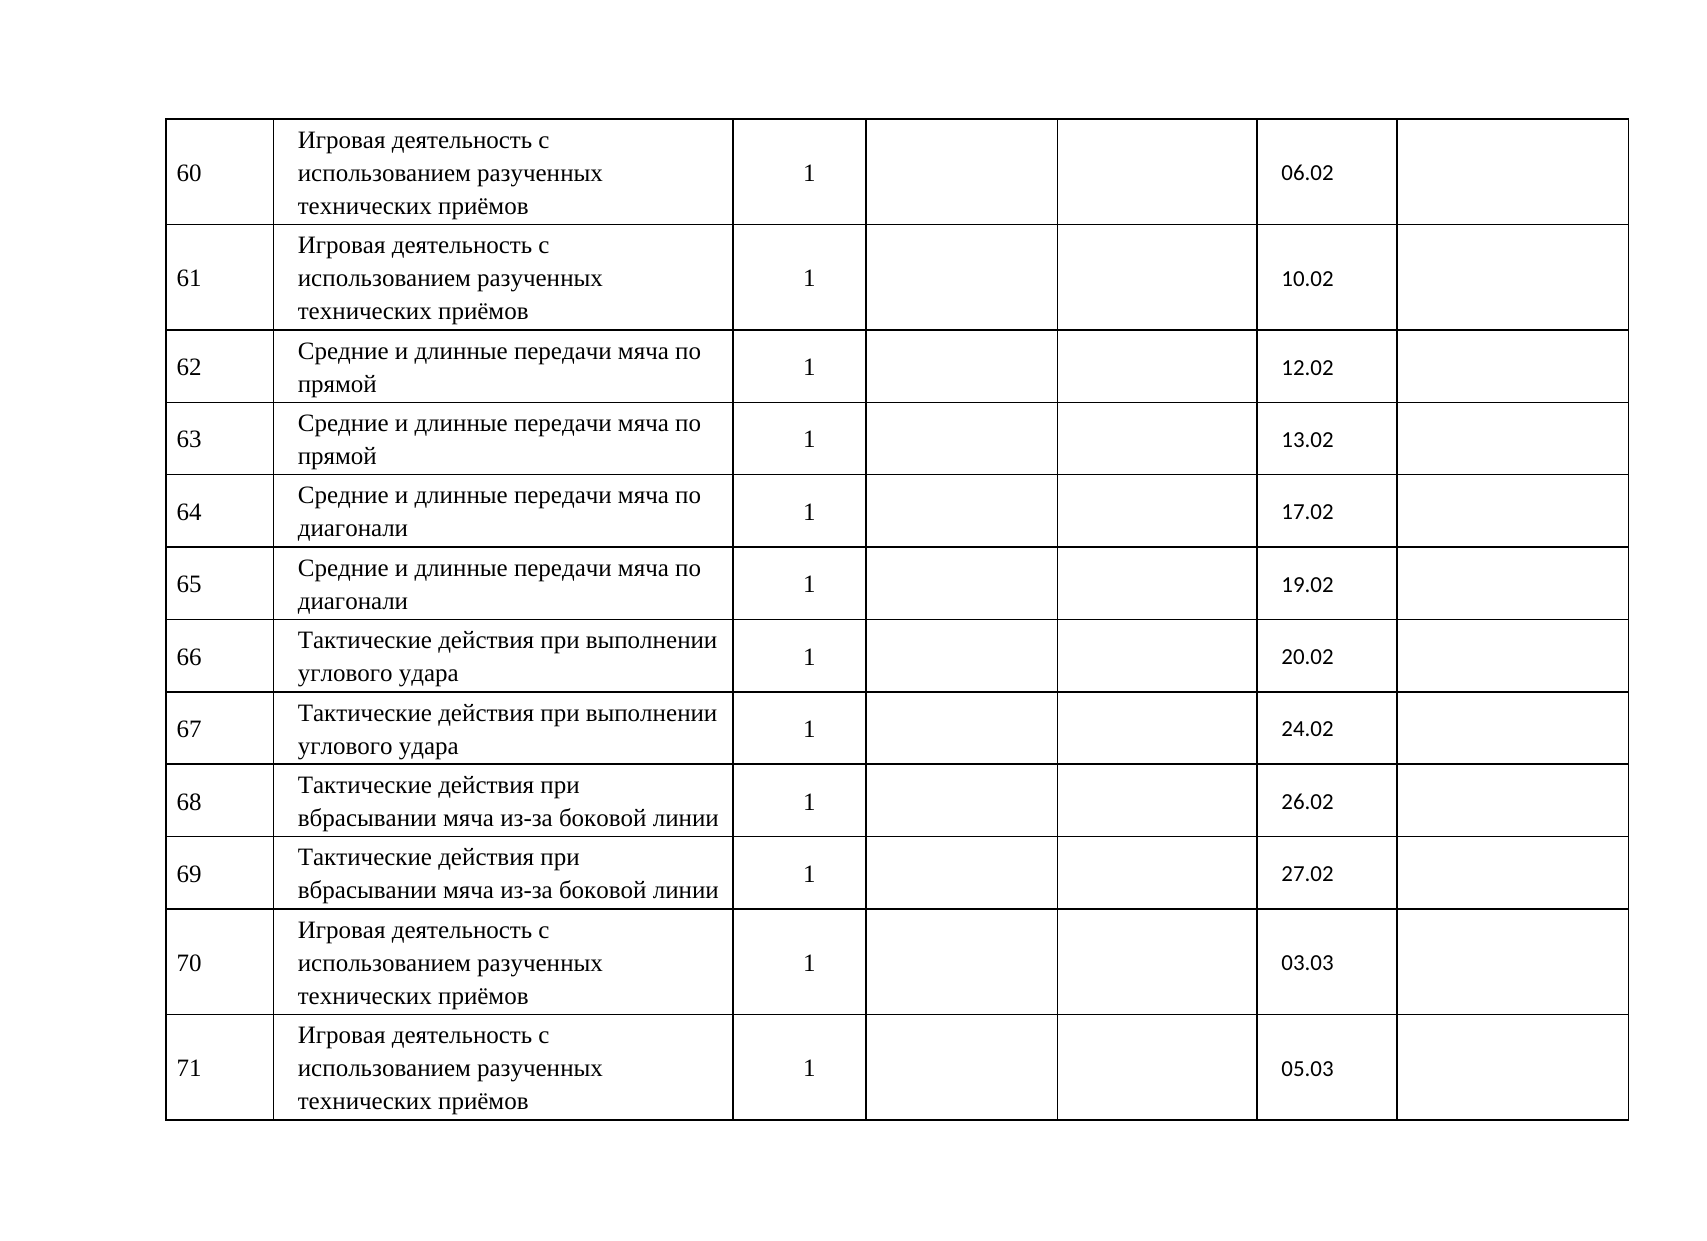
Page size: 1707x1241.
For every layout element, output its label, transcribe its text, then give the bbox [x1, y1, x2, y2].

table_cell [1398, 837, 1628, 908]
table_cell 68 [167, 765, 273, 836]
table_cell Игровая деятельность с использованием разученных технических приёмов [274, 225, 732, 329]
table_cell [1398, 620, 1628, 691]
table_cell [1398, 475, 1628, 546]
table_cell [1398, 693, 1628, 763]
table_cell 27.02 [1258, 837, 1396, 908]
table_cell [867, 1015, 1057, 1119]
table_cell [1058, 765, 1256, 836]
table_cell 65 [167, 548, 273, 618]
table_cell [867, 765, 1057, 836]
table_cell 1 [734, 225, 865, 329]
table_cell Игровая деятельность с использованием разученных технических приёмов [274, 120, 732, 223]
table_cell [1398, 910, 1628, 1013]
table_cell [867, 837, 1057, 908]
table_cell 26.02 [1258, 765, 1396, 836]
table_cell 10.02 [1258, 225, 1396, 329]
table_cell [1398, 548, 1628, 618]
table_cell Средние и длинные передачи мяча по прямой [274, 331, 732, 401]
table_cell [867, 910, 1057, 1013]
table_cell 20.02 [1258, 620, 1396, 691]
table_cell [1058, 620, 1256, 691]
table_cell 1 [734, 331, 865, 401]
table_cell 63 [167, 403, 273, 474]
table_cell [1058, 1015, 1256, 1119]
table_cell 1 [734, 403, 865, 474]
table_cell [867, 475, 1057, 546]
table_cell [1398, 120, 1628, 223]
table_cell Тактические действия при выполнении углового удара [274, 620, 732, 691]
table_cell 19.02 [1258, 548, 1396, 618]
table_cell 06.02 [1258, 120, 1396, 223]
table_cell 12.02 [1258, 331, 1396, 401]
table_cell 1 [734, 475, 865, 546]
table_cell [1398, 403, 1628, 474]
table_cell [1398, 331, 1628, 401]
table_cell Средние и длинные передачи мяча по диагонали [274, 548, 732, 618]
table_cell Тактические действия при выполнении углового удара [274, 693, 732, 763]
table_cell 1 [734, 1015, 865, 1119]
table_cell Тактические действия при вбрасывании мяча из-за боковой линии [274, 837, 732, 908]
table_cell 03.03 [1258, 910, 1396, 1013]
table_cell [1058, 331, 1256, 401]
table_cell 1 [734, 910, 865, 1013]
table_cell [867, 120, 1057, 223]
table_cell 1 [734, 837, 865, 908]
table_cell [867, 403, 1057, 474]
table_cell Средние и длинные передачи мяча по диагонали [274, 475, 732, 546]
table_cell 69 [167, 837, 273, 908]
table_cell 1 [734, 548, 865, 618]
table_cell 13.02 [1258, 403, 1396, 474]
table_cell [867, 331, 1057, 401]
table_cell [1058, 120, 1256, 223]
table_cell 64 [167, 475, 273, 546]
table_cell 1 [734, 120, 865, 223]
table_cell 67 [167, 693, 273, 763]
table_cell [867, 548, 1057, 618]
table_cell [867, 225, 1057, 329]
table_cell 66 [167, 620, 273, 691]
table_cell 17.02 [1258, 475, 1396, 546]
table_cell 71 [167, 1015, 273, 1119]
table_cell [1058, 910, 1256, 1013]
table_cell [867, 693, 1057, 763]
table_cell [1058, 837, 1256, 908]
table_cell [1058, 475, 1256, 546]
table_cell 24.02 [1258, 693, 1396, 763]
table_cell 61 [167, 225, 273, 329]
table_cell [1398, 765, 1628, 836]
table_cell Тактические действия при вбрасывании мяча из-за боковой линии [274, 765, 732, 836]
table_cell [1058, 403, 1256, 474]
table_cell [1058, 548, 1256, 618]
table_cell 62 [167, 331, 273, 401]
table_cell [1398, 1015, 1628, 1119]
table_cell Средние и длинные передачи мяча по прямой [274, 403, 732, 474]
table_cell [1058, 225, 1256, 329]
table_cell 1 [734, 765, 865, 836]
table_cell [1398, 225, 1628, 329]
table_cell 1 [734, 620, 865, 691]
table_cell 1 [734, 693, 865, 763]
table_cell 70 [167, 910, 273, 1013]
table_cell 05.03 [1258, 1015, 1396, 1119]
table_cell 60 [167, 120, 273, 223]
table_cell [1058, 693, 1256, 763]
table_cell [867, 620, 1057, 691]
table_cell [274, 1015, 732, 1119]
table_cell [274, 910, 732, 1013]
